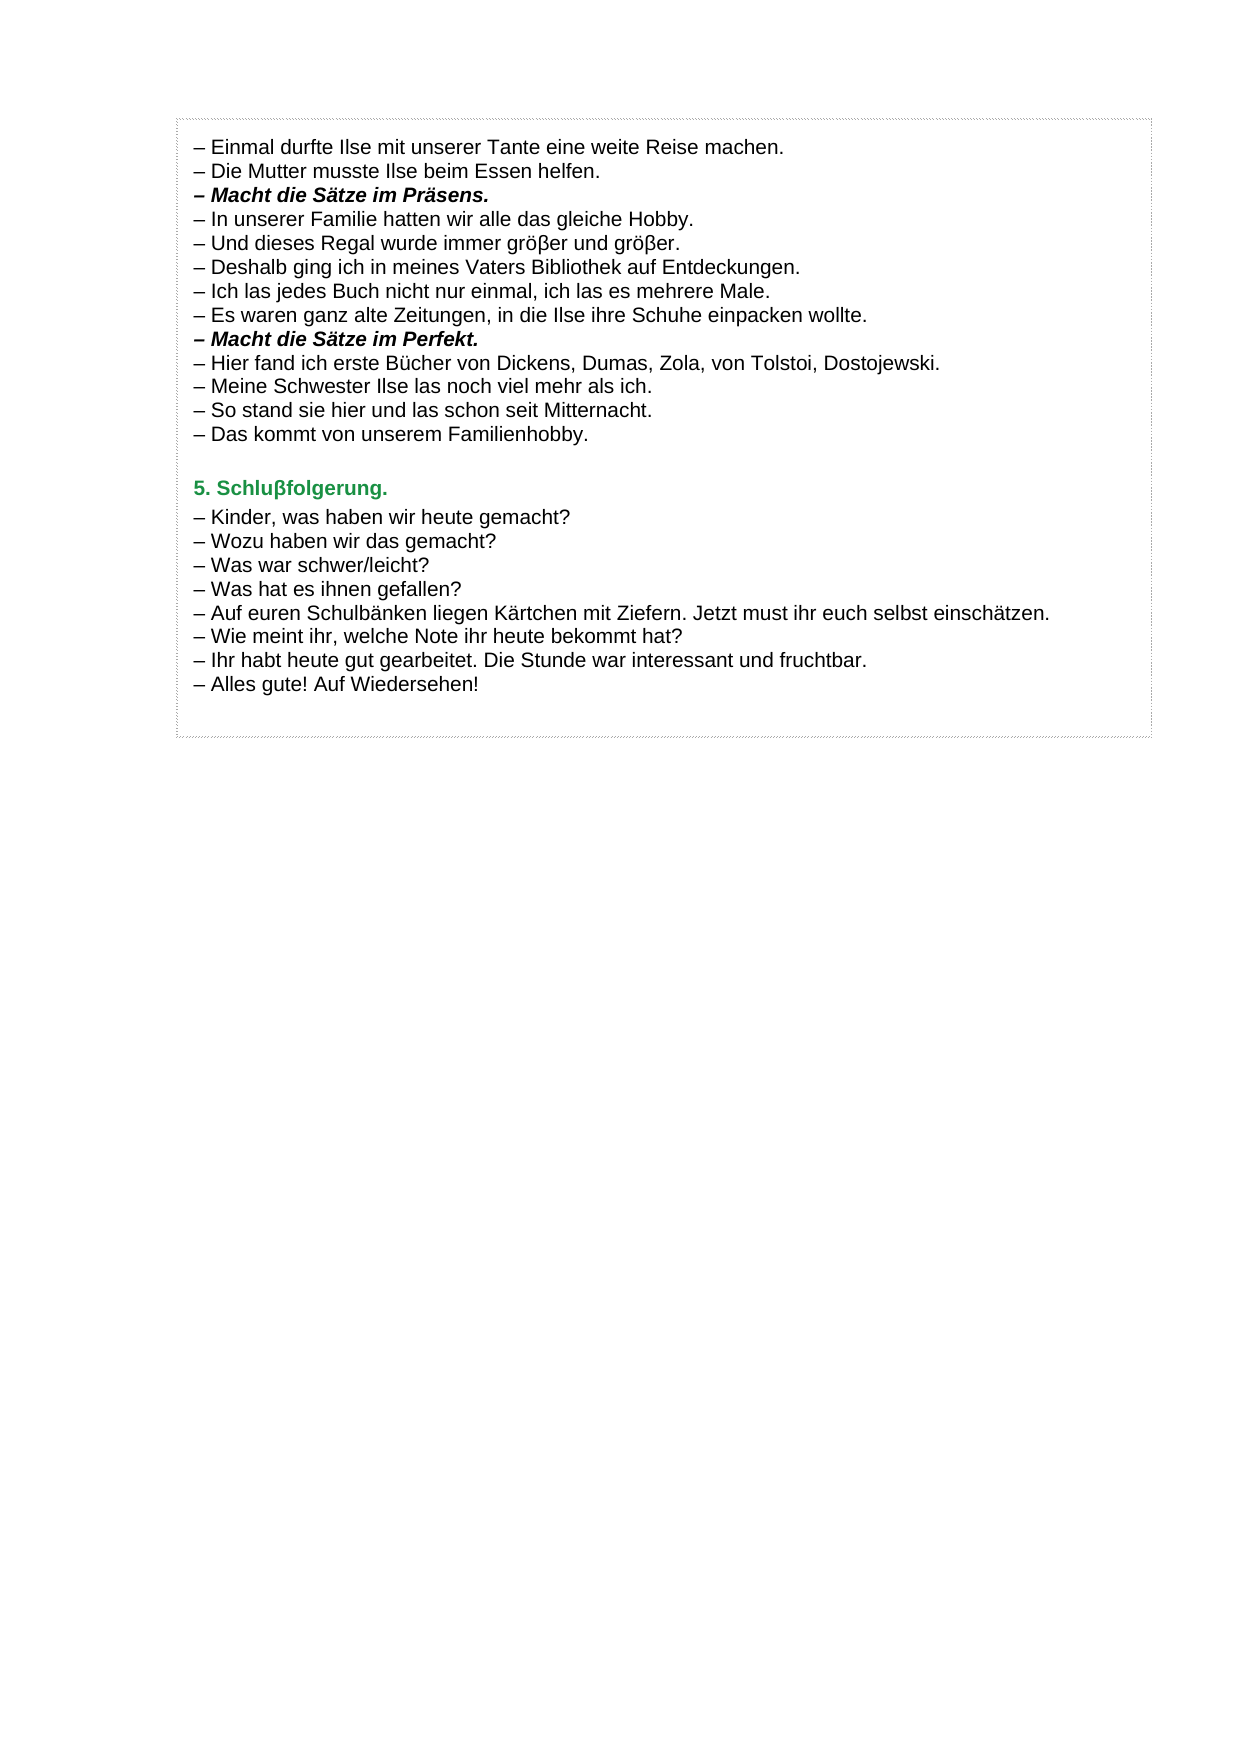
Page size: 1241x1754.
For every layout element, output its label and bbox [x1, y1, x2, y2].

table_header [177, 118, 1151, 736]
